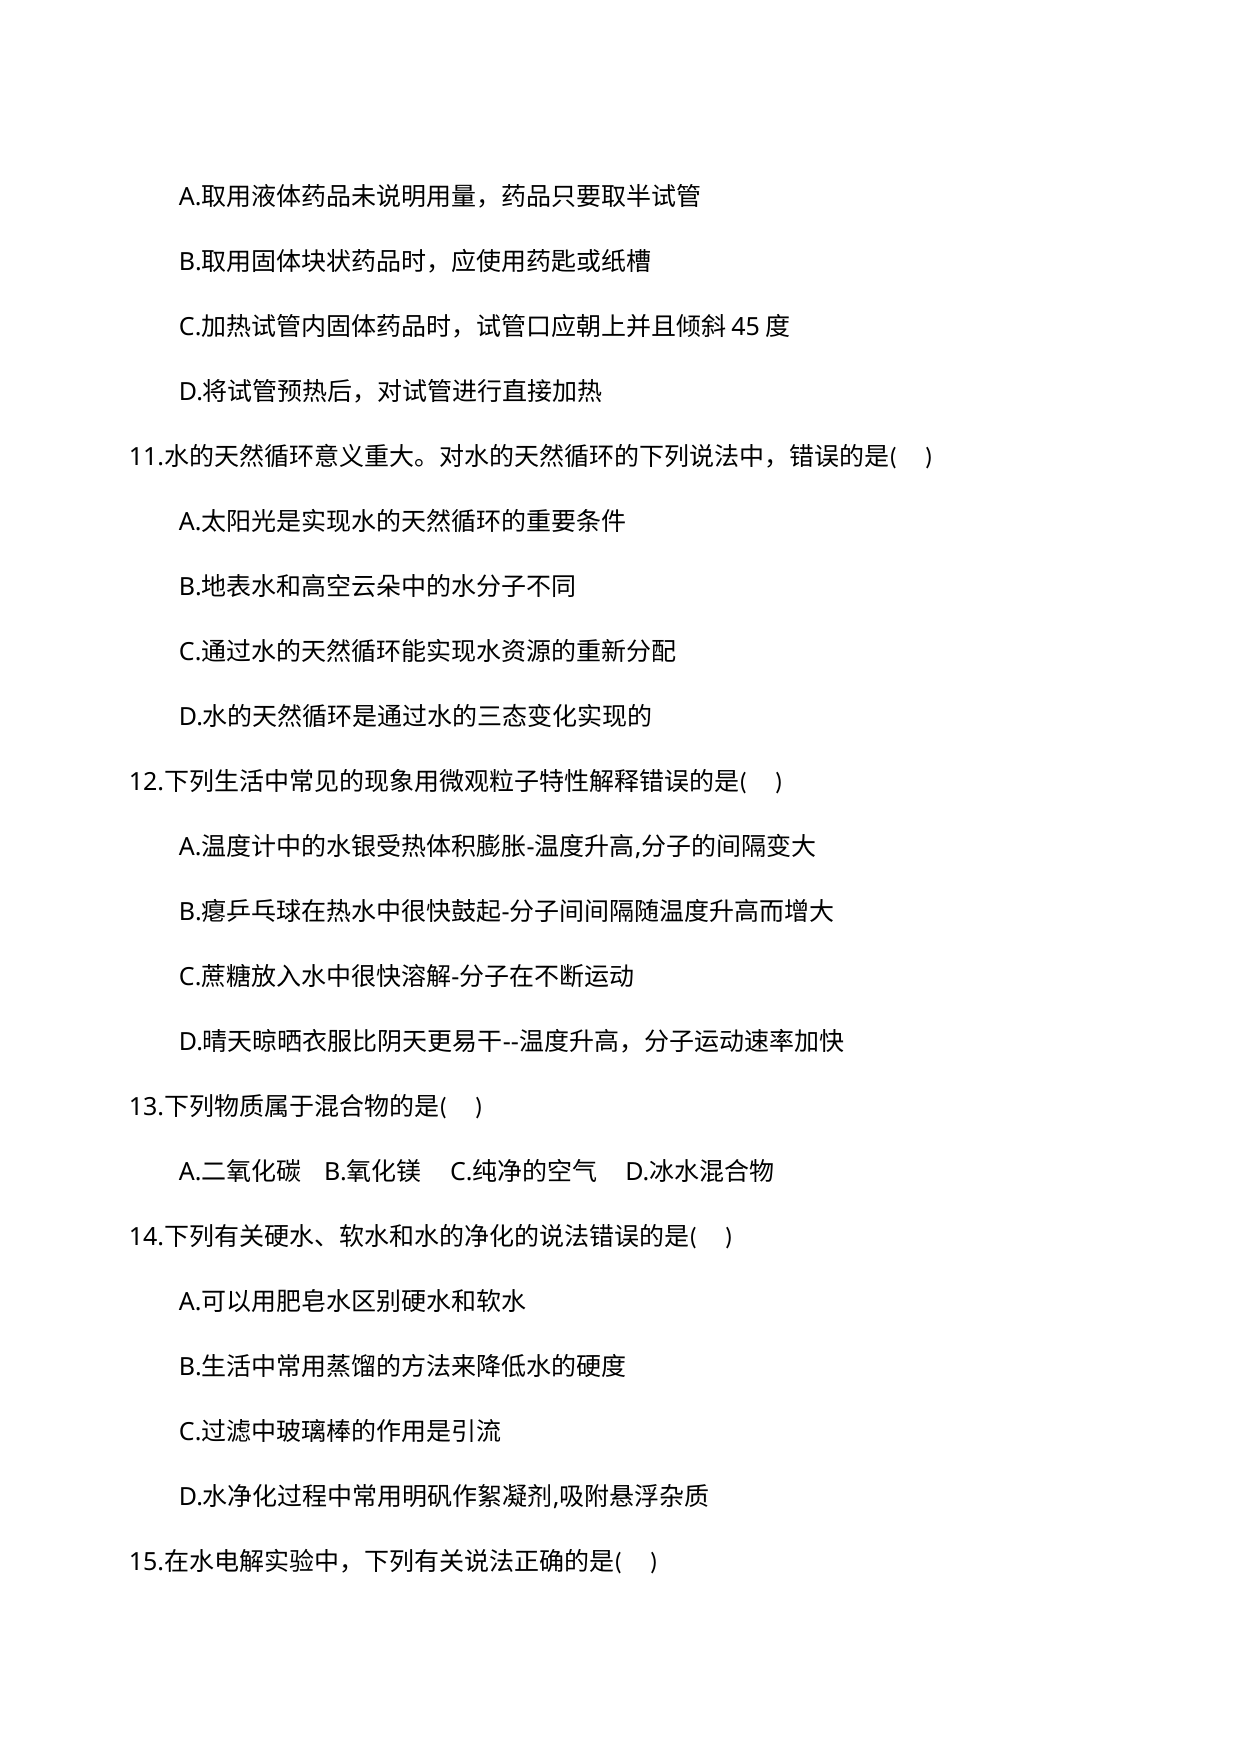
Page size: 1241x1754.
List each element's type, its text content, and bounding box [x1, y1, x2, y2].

text B.生活中常用蒸馏的方法来降低水的硬度 C.过滤中玻璃棒的作用是引流 [179, 1332, 1111, 1462]
text D.水净化过程中常用明矾作絮凝剂,吸附悬浮杂质 [129, 1462, 1111, 1527]
text A.太阳光是实现水的天然循环的重要条件 B.地表水和高空云朵中的水分子不同 C.通过水的天然循环能实现水资源的重新分配 D.水的天然循环是通过水的三态变化实现的 [179, 487, 1111, 747]
text 13.下列物质属于混合物的是( ) A.二氧化碳 B.氧化镁 C.纯净的空气 D.冰水混合物 [129, 1072, 1111, 1202]
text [129, 162, 1111, 422]
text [129, 1527, 1111, 1592]
text 14.下列有关硬水、软水和水的净化的说法错误的是( ) A.可以用肥皂水区别硬水和软水 [129, 1202, 1111, 1332]
text 11.水的天然循环意义重大。对水的天然循环的下列说法中，错误的是( ) [129, 422, 1111, 487]
text 12.下列生活中常见的现象用微观粒子特性解释错误的是( ) A.温度计中的水银受热体积膨胀-温度升高,分子的间隔变大 B.瘪乒乓球在热水中很快鼓起-分子间间隔随温度升高而增大 C.蔗糖放入水中很快溶解-分子在不断运动 D.晴天晾晒衣服比阴天更易干--温度升高，分子运动速率加快 [129, 747, 1111, 1072]
